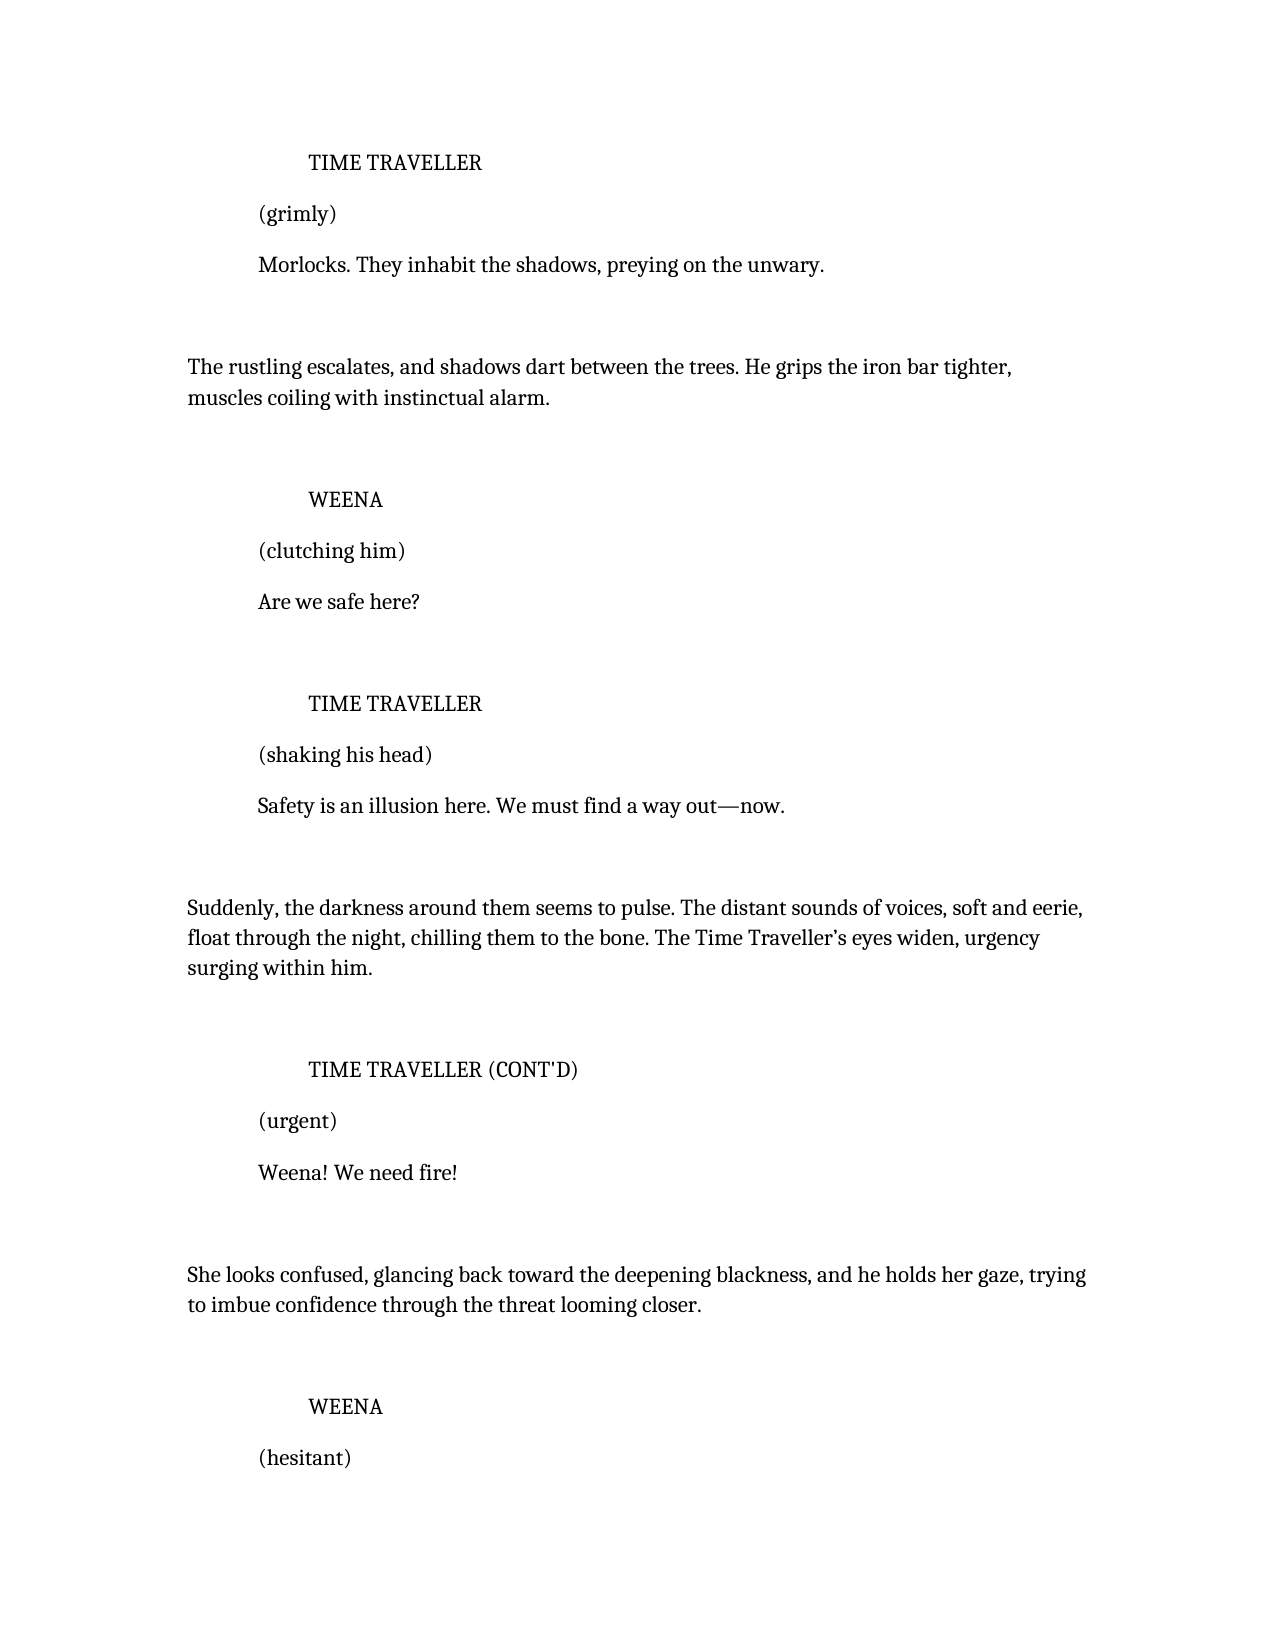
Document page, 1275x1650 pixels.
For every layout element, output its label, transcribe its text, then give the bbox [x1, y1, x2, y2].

text (grimly) [187, 201, 1087, 227]
text Are we safe here? [187, 588, 1087, 615]
text WEENA [187, 1394, 1087, 1420]
text (clutching him) [187, 537, 1087, 564]
text (urgent) [187, 1108, 1087, 1135]
text She looks confused, glancing back toward the deepening blackness, and he holds her gaze, trying to imbue confidence through the threat looming closer. [187, 1261, 1087, 1318]
text TIME TRAVELLER [187, 691, 1087, 717]
text Safety is an illusion here. We must find a way out—now. [187, 793, 1087, 819]
text (hesitant) [187, 1445, 1087, 1471]
text (shaking his head) [187, 742, 1087, 768]
text Suddenly, the darkness around them seems to pulse. The distant sounds of voices, soft and eerie, float through the night, chilling them to the bone. The Time Traveller’s eyes widen, urgency surging within him. [187, 895, 1087, 982]
text WEENA [187, 486, 1087, 513]
text TIME TRAVELLER (CONT'D) [187, 1057, 1087, 1084]
text Weena! We need fire! [187, 1159, 1087, 1186]
text Morlocks. They inhabit the shadows, preying on the unwary. [187, 252, 1087, 278]
text The rustling escalates, and shadows dart between the trees. He grips the iron bar tighter, muscles coiling with instinctual alarm. [187, 354, 1087, 411]
text TIME TRAVELLER [187, 150, 1087, 176]
